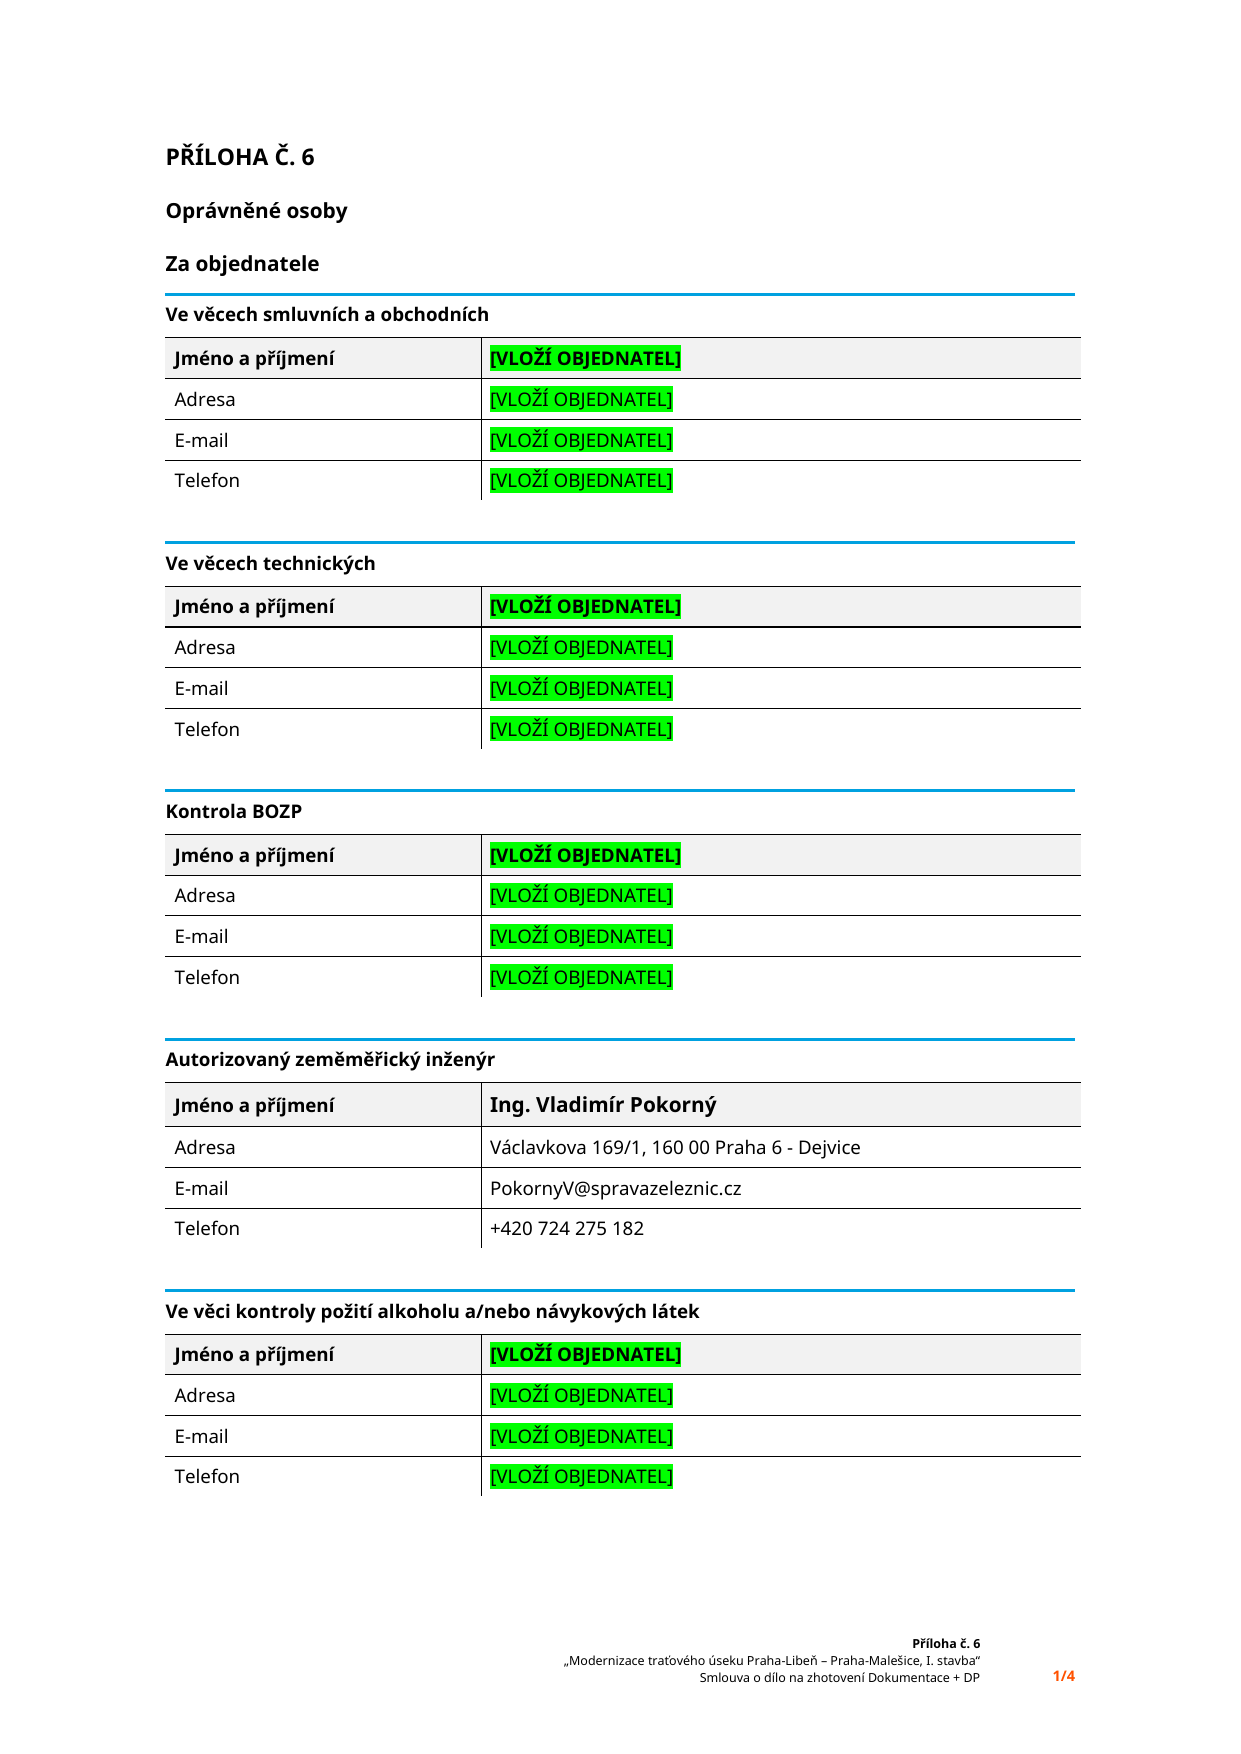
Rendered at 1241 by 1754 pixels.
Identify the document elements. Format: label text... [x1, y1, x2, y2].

table_cell Telefon [165, 1457, 481, 1496]
table_cell PokornyV@spravazeleznic.cz [482, 1168, 1081, 1207]
table_cell [VLOŽÍ OBJEDNATEL] [482, 916, 1081, 956]
text Kontrola BOZP [165, 792, 1075, 824]
table_header Ing. Vladimír Pokorný [482, 1083, 1081, 1126]
table_cell [VLOŽÍ OBJEDNATEL] [482, 628, 1081, 667]
table_cell Václavkova 169/1, 160 00 Praha 6 - Dejvice [482, 1127, 1081, 1167]
table_header [VLOŽÍ OBJEDNATEL] [482, 338, 1081, 378]
table_cell Telefon [165, 957, 481, 997]
text Oprávněné osoby [165, 197, 1075, 225]
table_header [VLOŽÍ OBJEDNATEL] [482, 835, 1081, 875]
table_header Jméno a příjmení [165, 338, 481, 378]
table_cell Adresa [165, 1127, 481, 1167]
table_cell E-mail [165, 420, 481, 459]
table_cell E-mail [165, 1168, 481, 1207]
table_header [VLOŽÍ OBJEDNATEL] [482, 587, 1081, 626]
table_cell [VLOŽÍ OBJEDNATEL] [482, 1457, 1081, 1496]
table_cell Adresa [165, 1375, 481, 1415]
text Příloha č. 6 [165, 141, 1075, 173]
text Za objednatele [165, 249, 1075, 277]
table_cell [VLOŽÍ OBJEDNATEL] [482, 420, 1081, 459]
table_cell [VLOŽÍ OBJEDNATEL] [482, 668, 1081, 708]
table_header Jméno a příjmení [165, 587, 481, 626]
table_cell Telefon [165, 461, 481, 500]
table_cell [VLOŽÍ OBJEDNATEL] [482, 876, 1081, 915]
table_cell Adresa [165, 379, 481, 419]
table_cell E-mail [165, 1416, 481, 1456]
table_cell [VLOŽÍ OBJEDNATEL] [482, 1416, 1081, 1456]
table_cell [VLOŽÍ OBJEDNATEL] [482, 379, 1081, 419]
table_cell Adresa [165, 628, 481, 667]
table_cell [VLOŽÍ OBJEDNATEL] [482, 461, 1081, 500]
table_cell [VLOŽÍ OBJEDNATEL] [482, 957, 1081, 997]
text Ve věci kontroly požití alkoholu a/nebo návykových látek [165, 1292, 1075, 1323]
table_cell Telefon [165, 709, 481, 748]
table_cell E-mail [165, 668, 481, 708]
text Ve věcech technických [165, 544, 1075, 576]
table_cell [VLOŽÍ OBJEDNATEL] [482, 709, 1081, 748]
text Ve věcech smluvních a obchodních [165, 296, 1075, 327]
table_cell Telefon [165, 1209, 481, 1248]
table_cell [VLOŽÍ OBJEDNATEL] [482, 1375, 1081, 1415]
table_cell E-mail [165, 916, 481, 956]
table_cell Adresa [165, 876, 481, 915]
table_header Jméno a příjmení [165, 1083, 481, 1126]
text Autorizovaný zeměměřický inženýr [165, 1041, 1075, 1072]
table_cell +420 724 275 182 [482, 1209, 1081, 1248]
table_header Jméno a příjmení [165, 835, 481, 875]
table_header [VLOŽÍ OBJEDNATEL] [482, 1335, 1081, 1374]
table_header Jméno a příjmení [165, 1335, 481, 1374]
